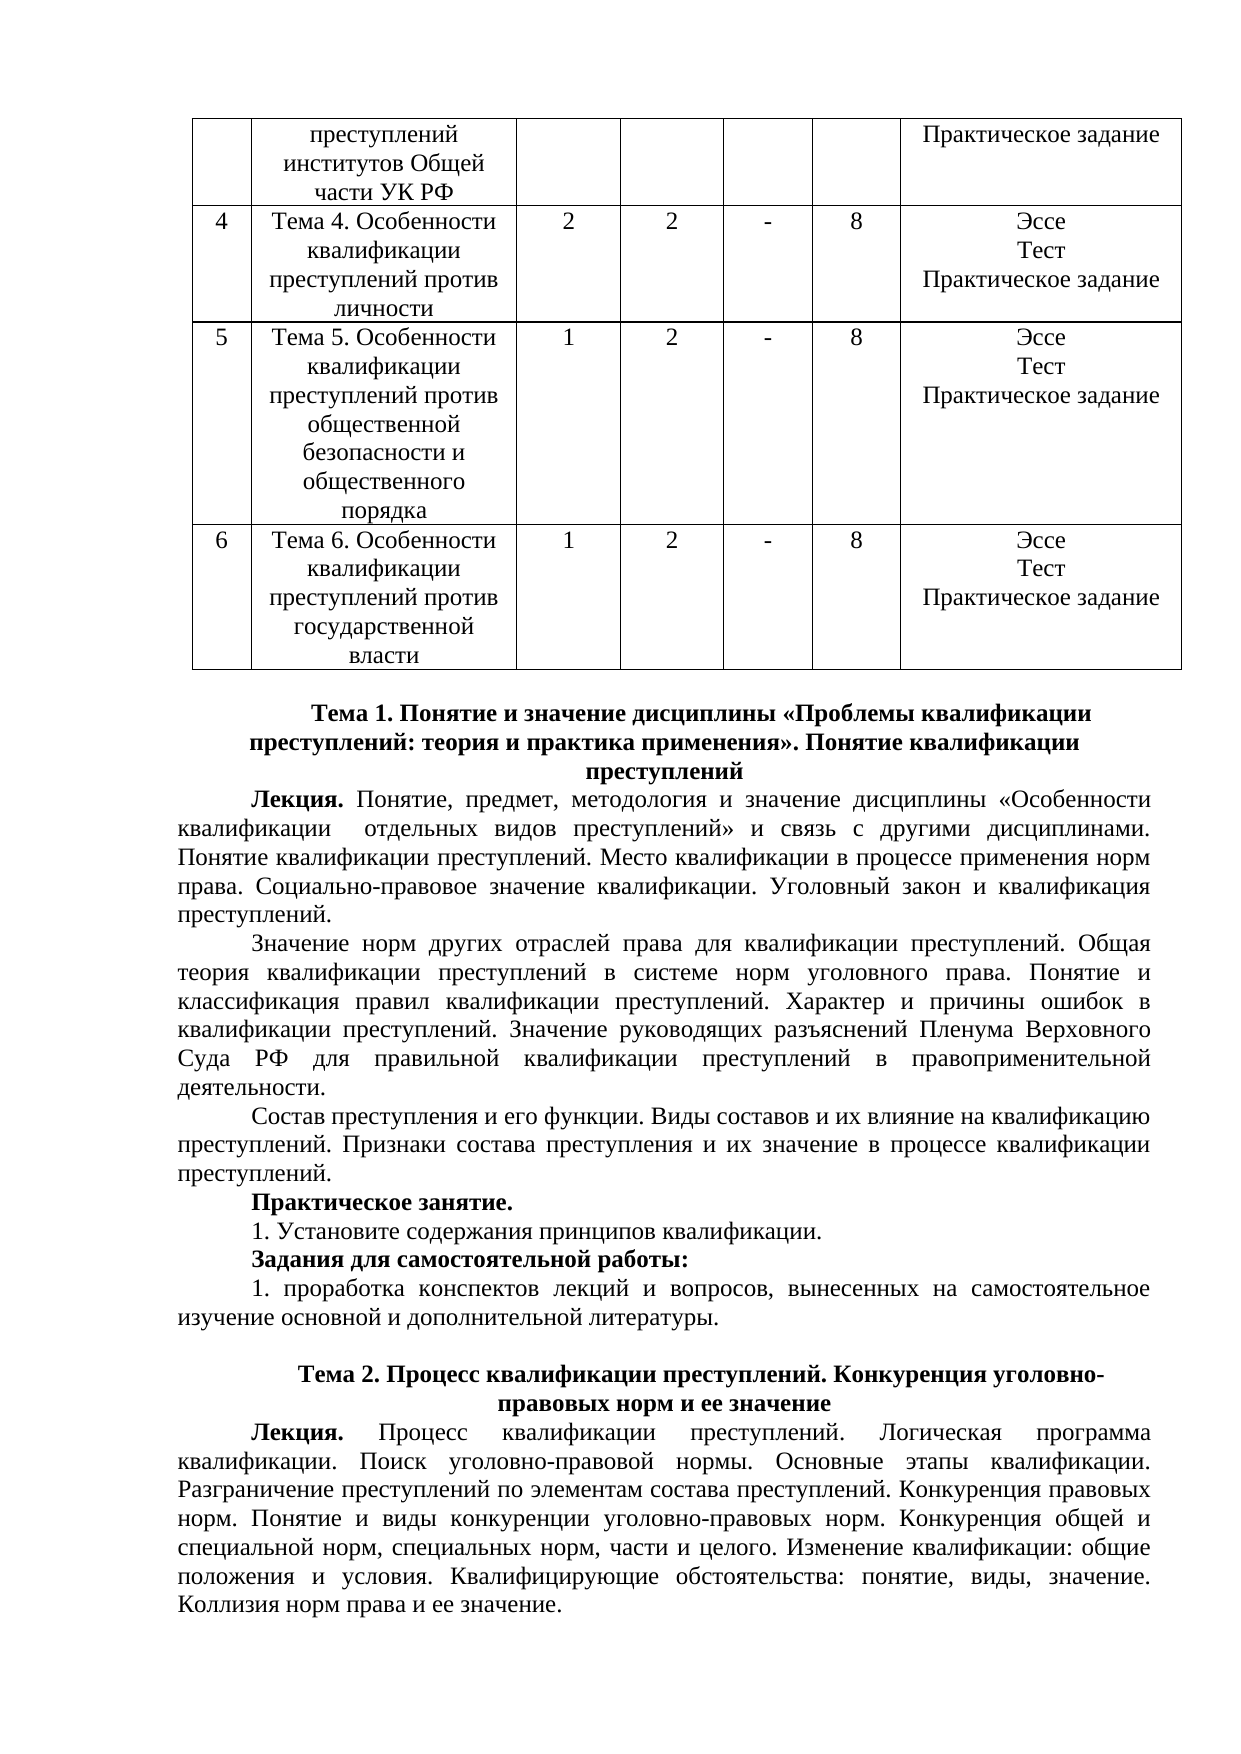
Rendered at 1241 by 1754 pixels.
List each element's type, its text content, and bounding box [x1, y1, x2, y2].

table_cell 8 [813, 525, 900, 668]
table_cell 2 [621, 119, 723, 205]
table_cell Эссе Тест Практическое задание [901, 206, 1181, 321]
table_cell 2 [621, 525, 723, 668]
table_cell Тема 4. Особенности квалификации преступлений против личности [252, 206, 516, 321]
table_cell 2 [621, 206, 723, 321]
table_cell - [724, 119, 812, 205]
table_cell Эссе Тест Практическое задание [901, 323, 1181, 524]
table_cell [901, 119, 1181, 205]
table_cell 3 [193, 119, 251, 205]
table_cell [252, 119, 516, 205]
table_cell 8 [813, 206, 900, 321]
table_cell - [724, 525, 812, 668]
table_cell 4 [193, 206, 251, 321]
text Лекция. Процесс квалификации преступлений. Логическая программа квалификации. Поиск уголовно-правовой нормы. Основные этапы квалификации. Разграничение преступлений по элементам состава преступлений. Конкуренция правовых норм. Понятие и виды конкуренции уголовно-правовых норм. Конкуренция общей и специальной норм, специальных норм, части и целого. Изменение квалификации: общие положения и условия. Квалифицирующие обстоятельства: понятие, виды, значение. Коллизия норм права и ее значение. [177, 1417, 1152, 1618]
table_cell 1 [517, 525, 620, 668]
table_cell Тема 5. Особенности квалификации преступлений против общественной безопасности и общественного порядка [252, 323, 516, 524]
text Лекция. Понятие, предмет, методология и значение дисциплины «Особенности квалификации отдельных видов преступлений» и связь с другими дисциплинами. Понятие квалификации преступлений. Место квалификации в процессе применения норм права. Социально-правовое значение квалификации. Уголовный закон и квалификация преступлений. [177, 784, 1152, 928]
text 1. Установите содержания принципов квалификации. [177, 1216, 1152, 1244]
text Практическое занятие. [177, 1187, 1152, 1216]
text Состав преступления и его функции. Виды составов и их влияние на квалификацию преступлений. Признаки состава преступления и их значение в процессе квалификации преступлений. [177, 1101, 1152, 1187]
text Тема 2. Процесс квалификации преступлений. Конкуренция уголовно-правовых норм и ее значение [177, 1359, 1152, 1417]
table_cell 8 [813, 323, 900, 524]
table_cell 2 [517, 206, 620, 321]
text Значение норм других отраслей права для квалификации преступлений. Общая теория квалификации преступлений в системе норм уголовного права. Понятие и классификация правил квалификации преступлений. Характер и причины ошибок в квалификации преступлений. Значение руководящих разъяснений Пленума Верховного Суда РФ для правильной квалификации преступлений в правоприменительной деятельности. [177, 928, 1152, 1101]
table_cell 2 [517, 119, 620, 205]
table_cell Тема 6. Особенности квалификации преступлений против государственной власти [252, 525, 516, 668]
text Задания для самостоятельной работы: [177, 1244, 1152, 1273]
text Тема 1. Понятие и значение дисциплины «Проблемы квалификации преступлений: теория и практика применения». Понятие квалификации преступлений [177, 698, 1152, 784]
table_cell Эссе Тест Практическое задание [901, 525, 1181, 668]
table_cell 8 [813, 119, 900, 205]
text 1. проработка конспектов лекций и вопросов, вынесенных на самостоятельное изучение основной и дополнительной литературы. [177, 1273, 1152, 1331]
table_cell - [724, 206, 812, 321]
table_cell 2 [621, 323, 723, 524]
table_cell 1 [517, 323, 620, 524]
table_cell 5 [193, 323, 251, 524]
table_cell 6 [193, 525, 251, 668]
table_cell - [724, 323, 812, 524]
